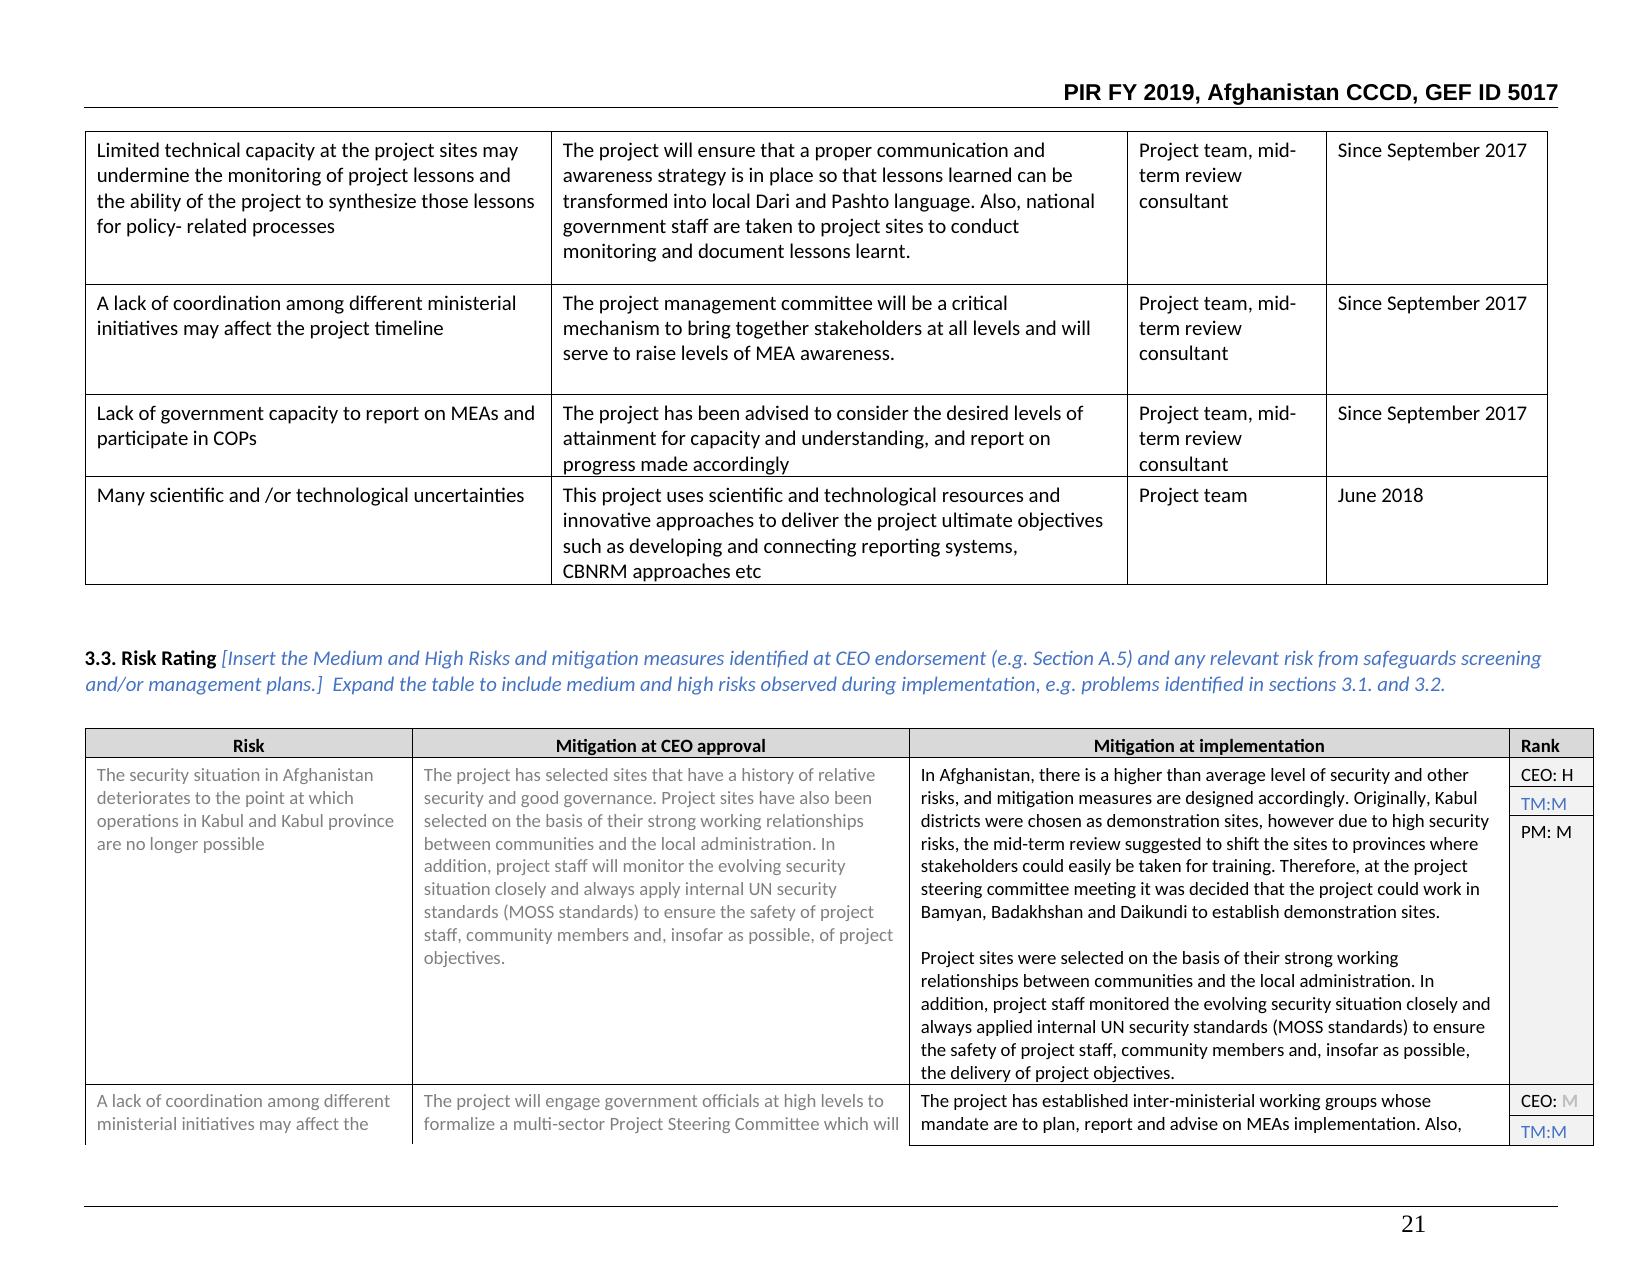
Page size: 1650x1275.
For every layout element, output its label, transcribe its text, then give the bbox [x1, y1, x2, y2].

table_cell The security situation in Afghanistan deteriorates to the point at which operations in Kabul and Kabul province are no longer possible [86, 758, 412, 1084]
table_cell The project will engage government officials at high levels to formalize a multi-sector Project Steering Committee which will oversee the project and its deliverables. [413, 1085, 909, 1145]
table_header Mitigation at CEO approval [413, 729, 909, 757]
table_cell PM: M [1510, 816, 1593, 1084]
table_cell The project has been advised to consider the desired levels of attainment for capacity and understanding, and report on progress made accordingly [552, 395, 1127, 476]
table_cell CEO: H [1510, 758, 1593, 786]
table_cell TM:M [1510, 1116, 1593, 1145]
table_cell The project management committee will be a critical mechanism to bring together stakeholders at all levels and will serve to raise levels of MEA awareness. [552, 285, 1127, 394]
table_cell June 2018 [1327, 477, 1547, 584]
table_cell A lack of coordination among different ministerial initiatives may affect the project timeline [86, 1085, 412, 1145]
table_cell The project has selected sites that have a history of relative security and good governance. Project sites have also been selected on the basis of their strong working relationships between communities and the local administration. In addition, project staff will monitor the evolving security situation closely and always apply internal UN security standards (MOSS standards) to ensure the safety of project staff, community members and, insofar as possible, of project objectives. [413, 758, 909, 1084]
table_cell Project team, mid-term review consultant [1128, 395, 1326, 476]
table_header Mitigation at implementation [910, 729, 1509, 757]
table_cell Many scientific and /or technological uncertainties [86, 477, 551, 584]
table_cell Project team, mid-term review consultant [1128, 132, 1326, 284]
table_cell The project will ensure that a proper communication and awareness strategy is in place so that lessons learned can be transformed into local Dari and Pashto language. Also, national government staff are taken to project sites to conduct monitoring and document lessons learnt. [552, 132, 1127, 284]
table_cell Limited technical capacity at the project sites may undermine the monitoring of project lessons and the ability of the project to synthesize those lessons for policy- related processes [86, 132, 551, 284]
table_cell The project has established inter-ministerial working groups whose mandate are to plan, report and advise on MEAs implementation. Also, MEA monthly coordination meeting was used to track the progress on MEA implementation. Regular MEA monthly coordination meetings were also held to discuss, plan and implement MEAs related projects and activities. [910, 1085, 1509, 1145]
table_cell Project team [1128, 477, 1326, 584]
table_header Risk [86, 729, 412, 757]
text 3.3. Risk Rating [Insert the Medium and High Risks and mitigation measures identified at CEO endorsement (e.g. Section A.5) and any relevant risk from safeguards screening and/or management plans.] Expand the table to include medium and high risks observed during implementation, e.g. problems identified in sections 3.1. and 3.2. [84, 645, 1556, 697]
table_cell TM:M [1510, 787, 1593, 814]
table_cell CEO: M [1510, 1085, 1593, 1114]
table_cell Since September 2017 [1327, 285, 1547, 394]
table_cell Lack of government capacity to report on MEAs and participate in COPs [86, 395, 551, 476]
table_cell Since September 2017 [1327, 132, 1547, 284]
table_header Rank [1510, 729, 1593, 757]
table_cell Project team, mid-term review consultant [1128, 285, 1326, 394]
table_cell Since September 2017 [1327, 395, 1547, 476]
table_cell In Afghanistan, there is a higher than average level of security and other risks, and mitigation measures are designed accordingly. Originally, Kabul districts were chosen as demonstration sites, however due to high security risks, the mid-term review suggested to shift the sites to provinces where stakeholders could easily be taken for training. Therefore, at the project steering committee meeting it was decided that the project could work in Bamyan, Badakhshan and Daikundi to establish demonstration sites. Project sites were selected on the basis of their strong working relationships between communities and the local administration. In addition, project staff monitored the evolving security situation closely and always applied internal UN security standards (MOSS standards) to ensure the safety of project staff, community members and, insofar as possible, the delivery of project objectives. [910, 758, 1509, 1084]
table_cell A lack of coordination among different ministerial initiatives may affect the project timeline [86, 285, 551, 394]
table_cell This project uses scientific and technological resources and innovative approaches to deliver the project ultimate objectives such as developing and connecting reporting systems, CBNRM approaches etc [552, 477, 1127, 584]
